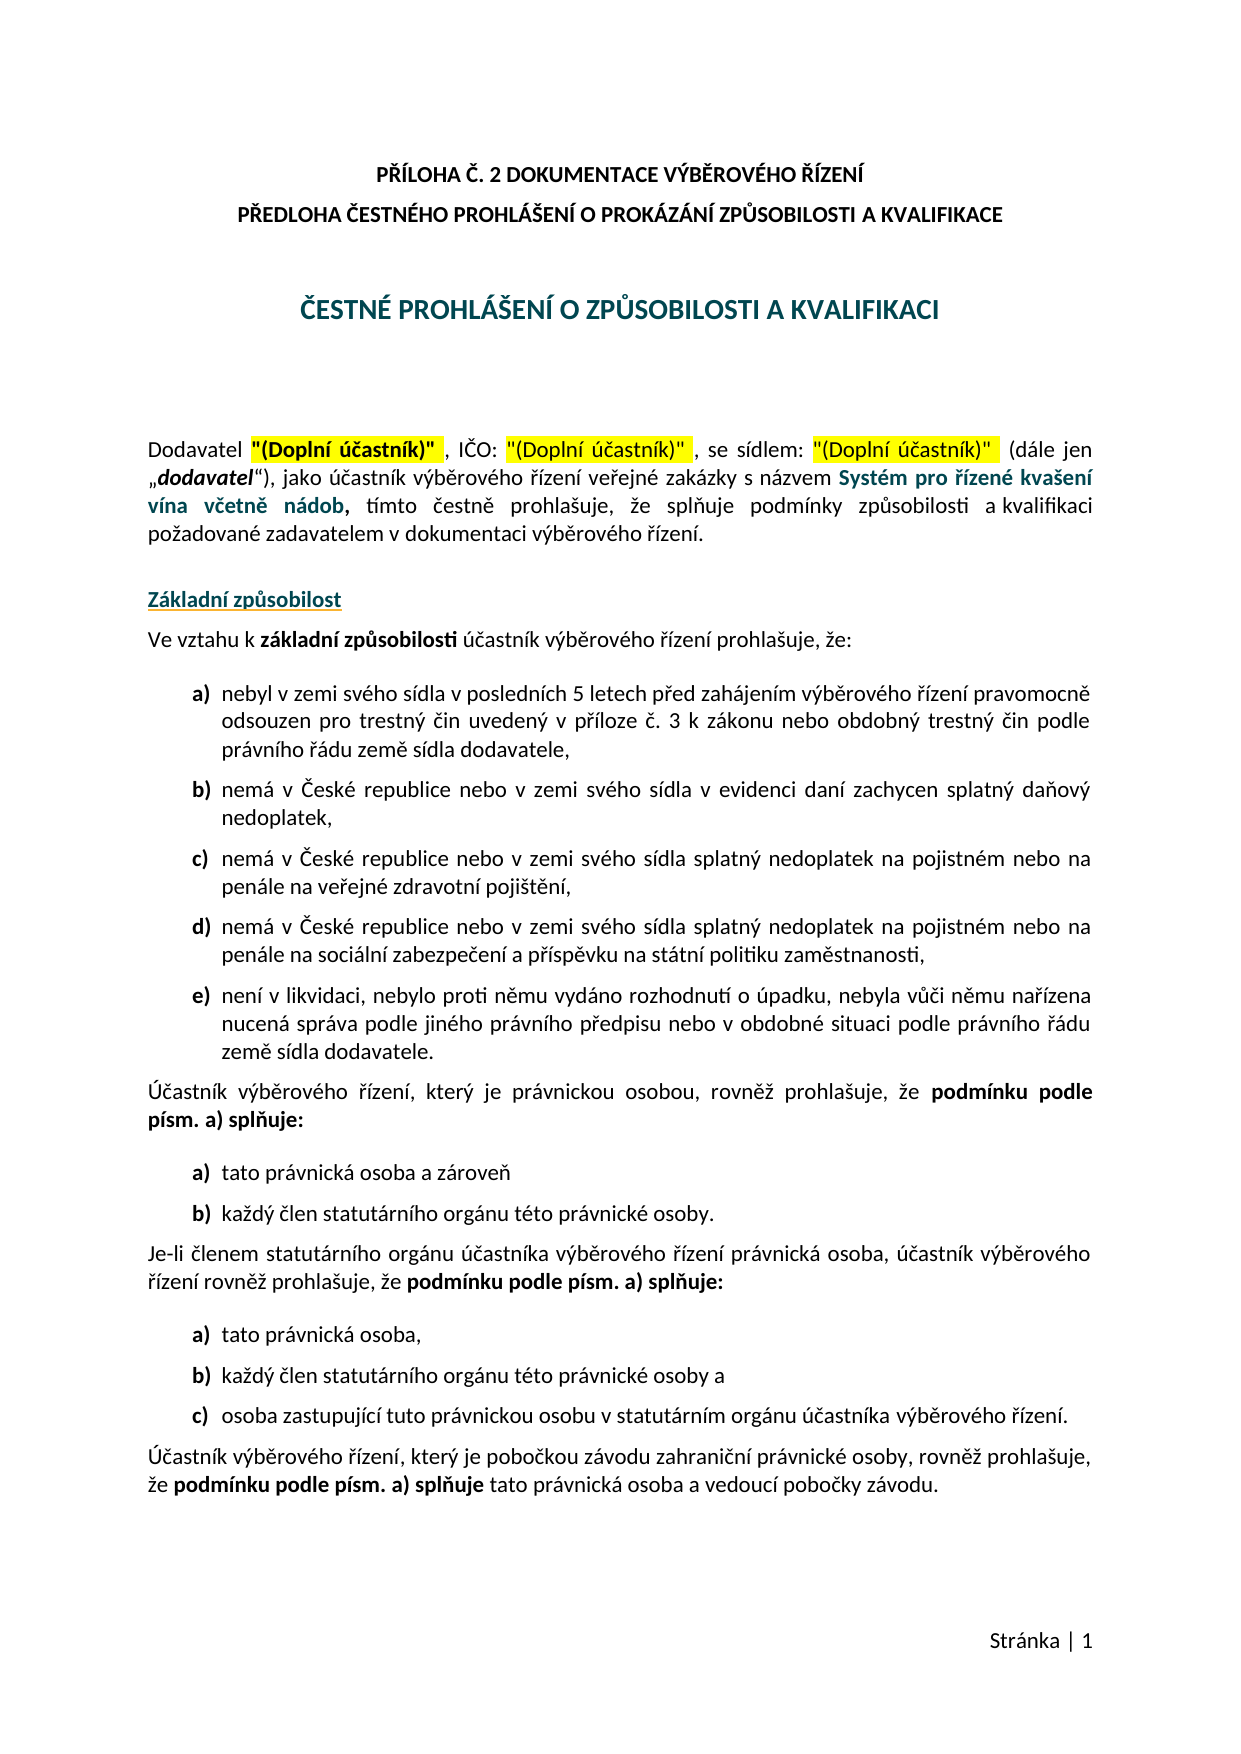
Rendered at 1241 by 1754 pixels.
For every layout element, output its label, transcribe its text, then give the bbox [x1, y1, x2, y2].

text Příloha č. 2 DOKUMENTACE výběrového řízení [148, 160, 1093, 188]
text čestné prohlášení o způsobilosti a kvalifikaci [148, 291, 1093, 327]
text Je-li členem statutárního orgánu účastníka výběrového řízení právnická osoba, účastník výběrového řízení rovněž prohlašuje, že podmínku podle písm. a) splňuje: [148, 1239, 1093, 1296]
list nebyl v zemi svého sídla v posledních 5 letech před zahájením výběrového řízení pravomocně odsouzen pro trestný čin uvedený v příloze č. 3 k zákonu nebo obdobný trestný čin podle právního řádu země sídla dodavatele, [192, 679, 1093, 763]
text Ve vztahu k základní způsobilosti účastník výběrového řízení prohlašuje, že: [148, 626, 1093, 654]
list tato právnická osoba a zároveň [192, 1158, 1093, 1186]
list osoba zastupující tuto právnickou osobu v statutárním orgánu účastníka výběrového řízení. [192, 1402, 1093, 1429]
list není v likvidaci, nebylo proti němu vydáno rozhodnutí o úpadku, nebyla vůči němu nařízena nucená správa podle jiného právního předpisu nebo v obdobné situaci podle právního řádu země sídla dodavatele. [192, 981, 1093, 1065]
list nemá v České republice nebo v zemi svého sídla splatný nedoplatek na pojistném nebo na penále na sociální zabezpečení a příspěvku na státní politiku zaměstnanosti, [192, 912, 1093, 968]
text Předloha čestného prohlášení o prokázání způsobilosti a kvalifikace [148, 201, 1093, 229]
list nemá v České republice nebo v zemi svého sídla v evidenci daní zachycen splatný daňový nedoplatek, [192, 775, 1093, 831]
text Účastník výběrového řízení, který je pobočkou závodu zahraniční právnické osoby, rovněž prohlašuje, že podmínku podle písm. a) splňuje tato právnická osoba a vedoucí pobočky závodu. [148, 1442, 1093, 1498]
list každý člen statutárního orgánu této právnické osoby a [192, 1361, 1093, 1389]
list tato právnická osoba, [192, 1321, 1093, 1348]
text Dodavatel , IČO: , se sídlem: (dále jen „dodavatel“), jako účastník výběrového řízení veřejné zakázky s názvem Systém pro řízené kvašení vína včetně nádob, tímto čestně prohlašuje, že splňuje podmínky způsobilosti a kvalifikaci požadované zadavatelem v dokumentaci výběrového řízení. [148, 436, 1093, 548]
text Základní způsobilost [148, 585, 1093, 613]
text Účastník výběrového řízení, který je právnickou osobou, rovněž prohlašuje, že podmínku podle písm. a) splňuje: [148, 1077, 1093, 1133]
list nemá v České republice nebo v zemi svého sídla splatný nedoplatek na pojistném nebo na penále na veřejné zdravotní pojištění, [192, 844, 1093, 900]
list každý člen statutárního orgánu této právnické osoby. [192, 1199, 1093, 1227]
